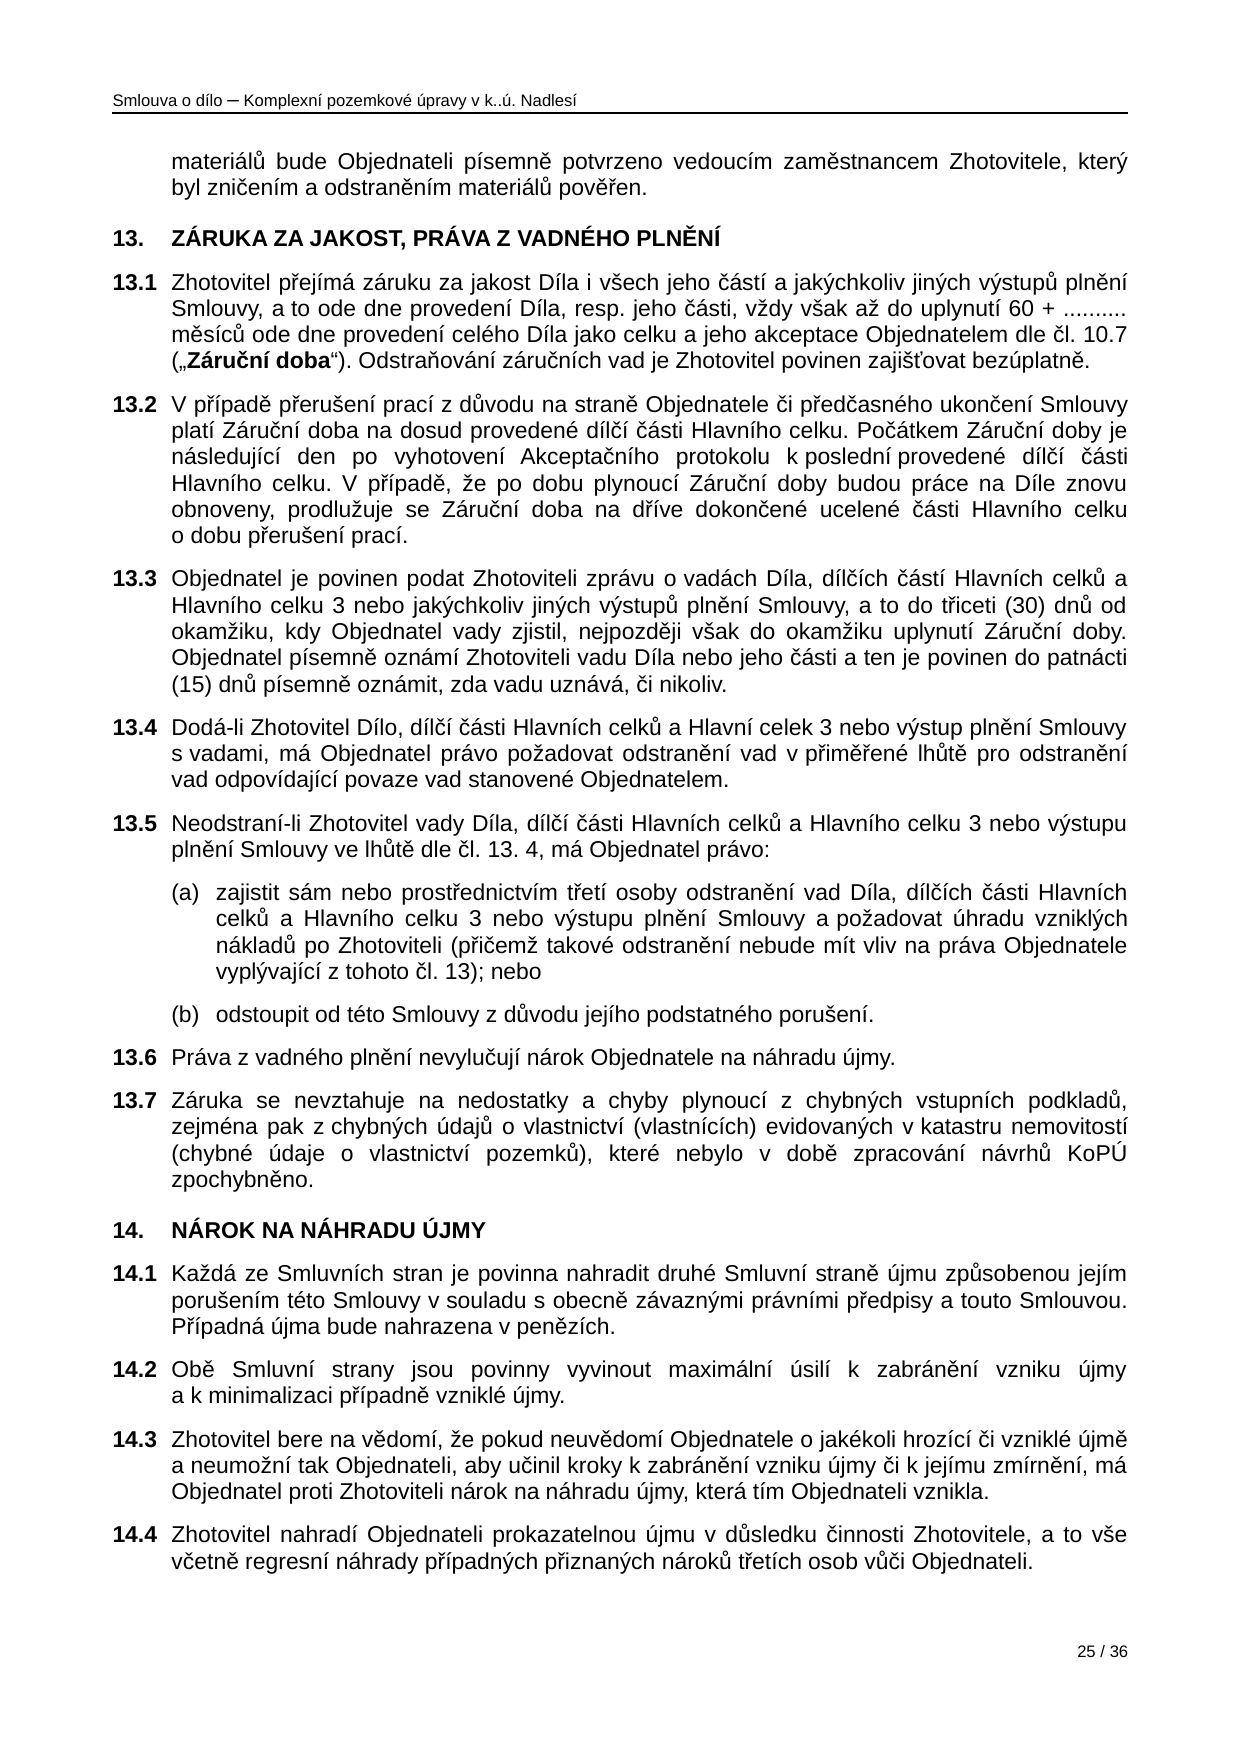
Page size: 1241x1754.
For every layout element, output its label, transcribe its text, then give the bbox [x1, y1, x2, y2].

text Nárok na náhradu újmy [112, 1217, 1128, 1244]
text Záruka za jakost, práva z vadného plnění [112, 225, 1128, 252]
text Obě Smluvní strany jsou povinny vyvinout maximální úsilí k zabránění vzniku újmy a k minimalizaci případně vzniklé újmy. [112, 1356, 1128, 1409]
text Zhotovitel přejímá záruku za jakost Díla i všech jeho částí a jakýchkoliv jiných výstupů plnění Smlouvy, a to ode dne provedení Díla, resp. jeho části, vždy však až do uplynutí 60 + .......... měsíců ode dne provedení celého Díla jako celku a jeho akceptace Objednatelem dle čl. 10.7 („Záruční doba“). Odstraňování záručních vad je Zhotovitel povinen zajišťovat bezúplatně. [112, 268, 1128, 374]
text odstoupit od této Smlouvy z důvodu jejího podstatného porušení. [171, 1001, 1128, 1027]
text Záruka se nevztahuje na nedostatky a chyby plynoucí z chybných vstupních podkladů, zejména pak z chybných údajů o vlastnictví (vlastnících) evidovaných v katastru nemovitostí (chybné údaje o vlastnictví pozemků), které nebylo v době zpracování návrhů KoPÚ zpochybněno. [112, 1087, 1128, 1192]
text Dodá-li Zhotovitel Dílo, dílčí části Hlavních celků a Hlavní celek 3 nebo výstup plnění Smlouvy s vadami, má Objednatel právo požadovat odstranění vad v přiměřené lhůtě pro odstranění vad odpovídající povaze vad stanovené Objednatelem. [112, 714, 1128, 793]
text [112, 148, 1128, 200]
text Zhotovitel bere na vědomí, že pokud neuvědomí Objednatele o jakékoli hrozící či vzniklé újmě a neumožní tak Objednateli, aby učinil kroky k zabránění vzniku újmy či k jejímu zmírnění, má Objednatel proti Zhotoviteli nárok na náhradu újmy, která tím Objednateli vznikla. [112, 1426, 1128, 1504]
text Neodstraní-li Zhotovitel vady Díla, dílčí části Hlavních celků a Hlavního celku 3 nebo výstupu plnění Smlouvy ve lhůtě dle čl. 13. 4, má Objednatel právo: [112, 809, 1128, 862]
list zajistit sám nebo prostřednictvím třetí osoby odstranění vad Díla, dílčích části Hlavních celků a Hlavního celku 3 nebo výstupu plnění Smlouvy a požadovat úhradu vzniklých nákladů po Zhotoviteli (přičemž takové odstranění nebude mít vliv na práva Objednatele vyplývající z tohoto čl. 13); nebo [171, 879, 1128, 984]
text Každá ze Smluvních stran je povinna nahradit druhé Smluvní straně újmu způsobenou jejím porušením této Smlouvy v souladu s obecně závaznými právními předpisy a touto Smlouvou. Případná újma bude nahrazena v penězích. [112, 1260, 1128, 1339]
text V případě přerušení prací z důvodu na straně Objednatele či předčasného ukončení Smlouvy platí Záruční doba na dosud provedené dílčí části Hlavního celku. Počátkem Záruční doby je následující den po vyhotovení Akceptačního protokolu k poslední provedené dílčí části Hlavního celku. V případě, že po dobu plynoucí Záruční doby budou práce na Díle znovu obnoveny, prodlužuje se Záruční doba na dříve dokončené ucelené části Hlavního celku o dobu přerušení prací. [112, 391, 1128, 549]
text Práva z vadného plnění nevylučují nárok Objednatele na náhradu újmy. [112, 1044, 1128, 1070]
text Zhotovitel nahradí Objednateli prokazatelnou újmu v důsledku činnosti Zhotovitele, a to vše včetně regresní náhrady případných přiznaných nároků třetích osob vůči Objednateli. [112, 1521, 1128, 1574]
text Objednatel je povinen podat Zhotoviteli zprávu o vadách Díla, dílčích částí Hlavních celků a Hlavního celku 3 nebo jakýchkoliv jiných výstupů plnění Smlouvy, a to do třiceti (30) dnů od okamžiku, kdy Objednatel vady zjistil, nejpozději však do okamžiku uplynutí Záruční doby. Objednatel písemně oznámí Zhotoviteli vadu Díla nebo jeho části a ten je povinen do patnácti (15) dnů písemně oznámit, zda vadu uznává, či nikoliv. [112, 565, 1128, 697]
